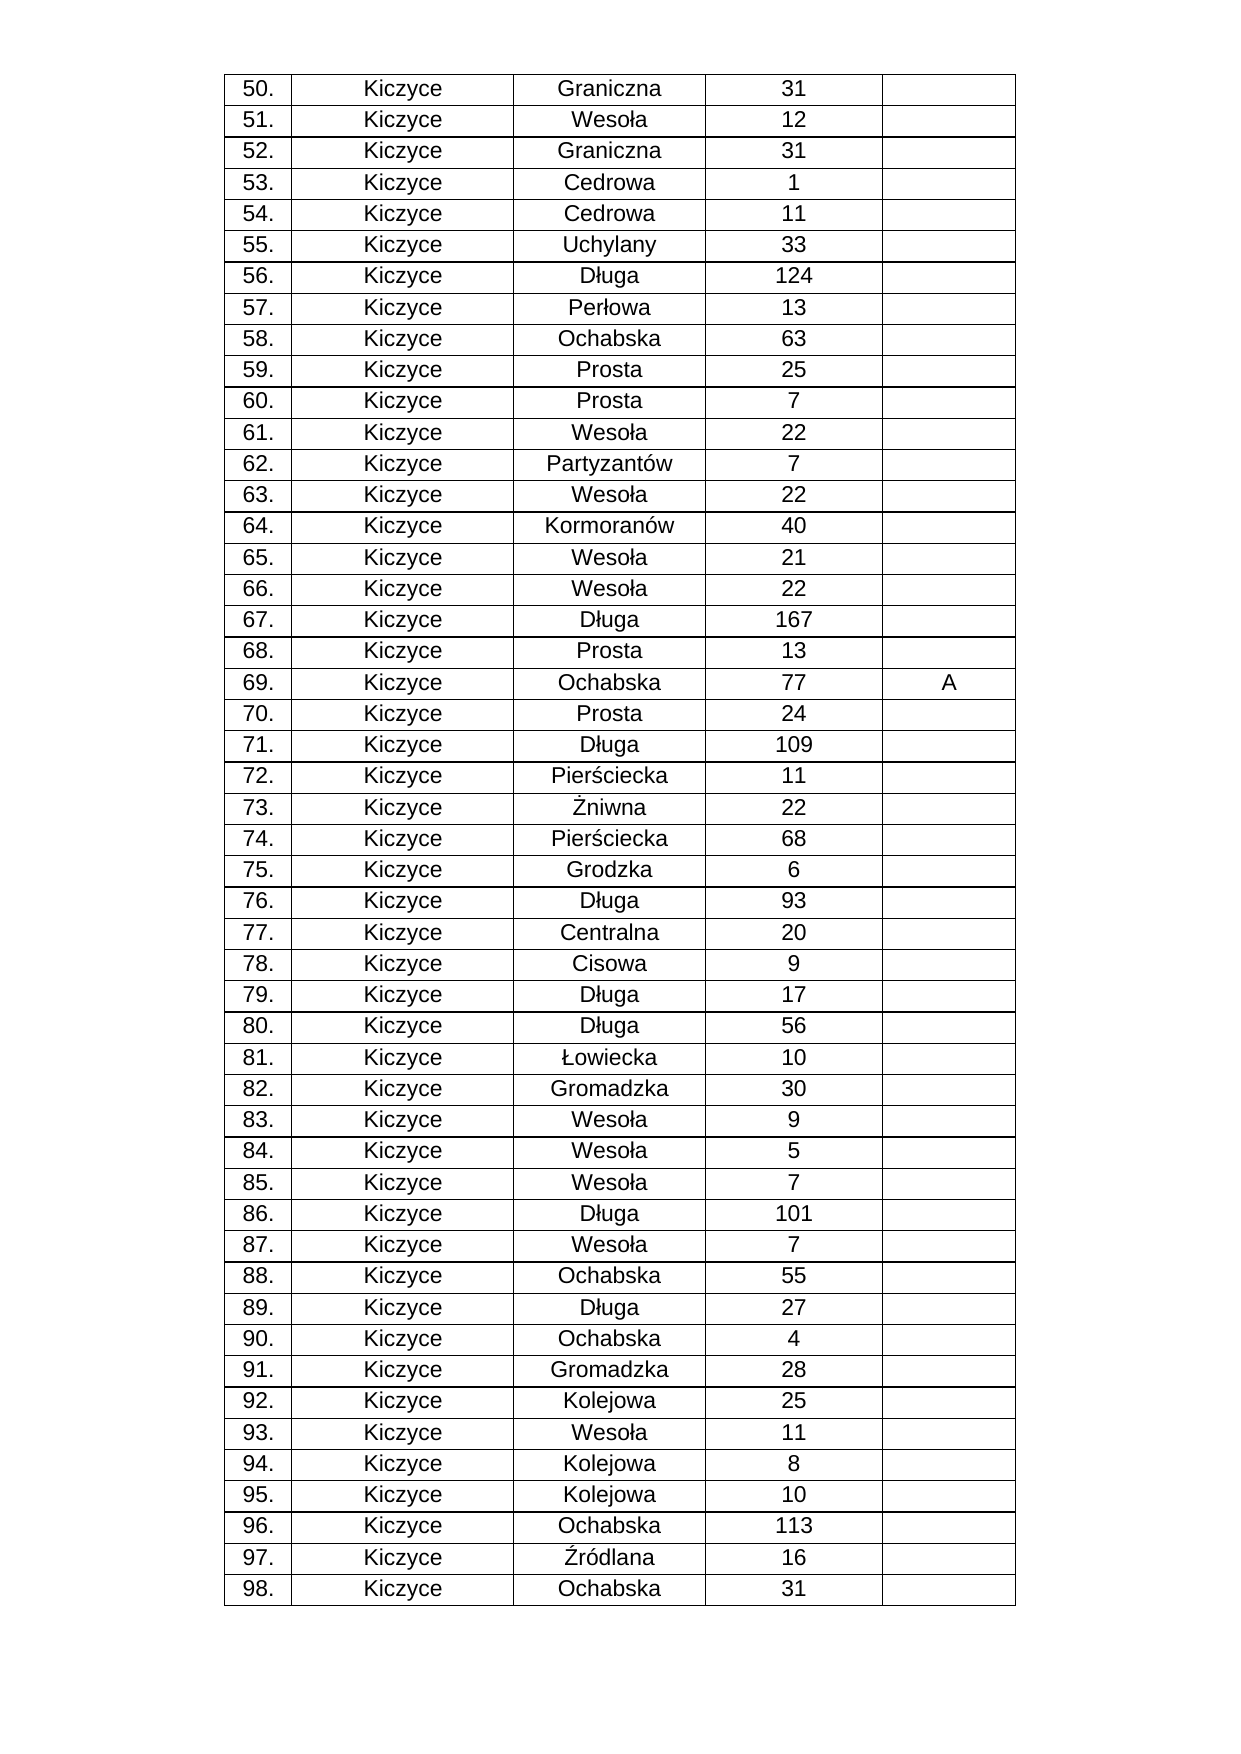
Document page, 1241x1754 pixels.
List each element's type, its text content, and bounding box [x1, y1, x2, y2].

table_cell 95. [225, 1481, 291, 1511]
table_cell [883, 950, 1015, 980]
table_cell [883, 606, 1015, 636]
table_cell Kolejowa [514, 1388, 705, 1418]
table_cell Wesoła [514, 106, 705, 136]
table_cell 167 [706, 606, 882, 636]
table_cell 68. [225, 638, 291, 668]
table_cell Pierściecka [514, 763, 705, 793]
table_cell Łowiecka [514, 1044, 705, 1074]
table_cell [883, 356, 1015, 386]
table_cell Pierściecka [514, 825, 705, 855]
table_cell Kiczyce [292, 481, 513, 511]
table_cell [883, 1263, 1015, 1293]
table_cell Kiczyce [292, 1075, 513, 1105]
table_cell 64. [225, 513, 291, 543]
table_cell Kiczyce [292, 1044, 513, 1074]
table_cell 88. [225, 1263, 291, 1293]
table_cell Kiczyce [292, 356, 513, 386]
table_cell Kiczyce [292, 1325, 513, 1355]
table_cell [883, 106, 1015, 136]
table_cell 81. [225, 1044, 291, 1074]
table_cell Graniczna [514, 138, 705, 168]
table_cell 13 [706, 638, 882, 668]
table_cell 56 [706, 1013, 882, 1043]
table_cell Kiczyce [292, 200, 513, 230]
table_cell Gromadzka [514, 1356, 705, 1386]
table_cell 65. [225, 544, 291, 574]
table_cell 4 [706, 1325, 882, 1355]
table_cell [883, 1481, 1015, 1511]
table_cell Kiczyce [292, 419, 513, 449]
table_cell 28 [706, 1356, 882, 1386]
table_cell Kiczyce [292, 1013, 513, 1043]
table_cell Kiczyce [292, 263, 513, 293]
table_cell [883, 1013, 1015, 1043]
table_cell Kiczyce [292, 981, 513, 1011]
table_cell Kiczyce [292, 669, 513, 699]
table_cell 93. [225, 1419, 291, 1449]
table_cell 98. [225, 1575, 291, 1605]
table_cell [883, 919, 1015, 949]
table_cell Kormoranów [514, 513, 705, 543]
table_cell 1 [706, 169, 882, 199]
table_cell Cisowa [514, 950, 705, 980]
table_cell [883, 1325, 1015, 1355]
table_cell Gromadzka [514, 1075, 705, 1105]
table_cell [883, 200, 1015, 230]
table_cell 53. [225, 169, 291, 199]
table_cell 7 [706, 1169, 882, 1199]
table_cell 31 [706, 1575, 882, 1605]
table_cell 101 [706, 1200, 882, 1230]
table_cell Prosta [514, 638, 705, 668]
table_cell Wesoła [514, 1138, 705, 1168]
table_cell Długa [514, 263, 705, 293]
table_cell Kiczyce [292, 606, 513, 636]
table_cell 77. [225, 919, 291, 949]
table_cell Kiczyce [292, 731, 513, 761]
table_cell Kiczyce [292, 388, 513, 418]
table_cell Grodzka [514, 856, 705, 886]
table_cell Kiczyce [292, 1106, 513, 1136]
table_cell 94. [225, 1450, 291, 1480]
table_cell Ochabska [514, 669, 705, 699]
table_cell Kiczyce [292, 1263, 513, 1293]
table_cell Kiczyce [292, 106, 513, 136]
table_cell 85. [225, 1169, 291, 1199]
table_cell [883, 981, 1015, 1011]
table_cell Żniwna [514, 794, 705, 824]
table_cell Ochabska [514, 1513, 705, 1543]
table_cell 69. [225, 669, 291, 699]
table_cell Kiczyce [292, 1231, 513, 1261]
table_cell [883, 138, 1015, 168]
table_cell 22 [706, 419, 882, 449]
table_cell Prosta [514, 700, 705, 730]
table_cell 52. [225, 138, 291, 168]
table_cell 10 [706, 1044, 882, 1074]
table_cell [883, 825, 1015, 855]
table_cell [883, 1450, 1015, 1480]
table_cell Wesoła [514, 1419, 705, 1449]
table_cell 56. [225, 263, 291, 293]
table_cell 96. [225, 1513, 291, 1543]
table_cell [883, 75, 1015, 105]
table_cell [883, 1544, 1015, 1574]
table_cell Kiczyce [292, 138, 513, 168]
table_cell Prosta [514, 356, 705, 386]
table_cell Cedrowa [514, 200, 705, 230]
table_cell [883, 1575, 1015, 1605]
table_cell [883, 169, 1015, 199]
table_cell [883, 263, 1015, 293]
table_cell 68 [706, 825, 882, 855]
table_cell Kiczyce [292, 1513, 513, 1543]
table_cell 55. [225, 231, 291, 261]
table_cell [883, 888, 1015, 918]
table_cell 17 [706, 981, 882, 1011]
table_cell 76. [225, 888, 291, 918]
table_cell [883, 763, 1015, 793]
table_cell [883, 575, 1015, 605]
table_cell 33 [706, 231, 882, 261]
table_cell 109 [706, 731, 882, 761]
table_cell 10 [706, 1481, 882, 1511]
table_cell [883, 1044, 1015, 1074]
table_cell 5 [706, 1138, 882, 1168]
table_cell Kiczyce [292, 169, 513, 199]
table_cell 9 [706, 1106, 882, 1136]
table_cell Wesoła [514, 1106, 705, 1136]
table_cell 82. [225, 1075, 291, 1105]
table_cell Centralna [514, 919, 705, 949]
table_cell [883, 1106, 1015, 1136]
table_cell 57. [225, 294, 291, 324]
table_cell 75. [225, 856, 291, 886]
table_cell [883, 1419, 1015, 1449]
table_cell Perłowa [514, 294, 705, 324]
table_cell 67. [225, 606, 291, 636]
table_cell 12 [706, 106, 882, 136]
table_cell Kiczyce [292, 856, 513, 886]
table_cell 13 [706, 294, 882, 324]
table_cell Długa [514, 1200, 705, 1230]
table_cell [883, 856, 1015, 886]
table_cell 31 [706, 138, 882, 168]
table_cell Kiczyce [292, 638, 513, 668]
table_cell 16 [706, 1544, 882, 1574]
table_cell Kiczyce [292, 1138, 513, 1168]
table_cell 7 [706, 450, 882, 480]
table_cell [883, 794, 1015, 824]
table_cell 11 [706, 1419, 882, 1449]
table_cell [883, 1294, 1015, 1324]
table_cell Partyzantów [514, 450, 705, 480]
table_cell [883, 1075, 1015, 1105]
table_cell 91. [225, 1356, 291, 1386]
table_cell 51. [225, 106, 291, 136]
table_cell 83. [225, 1106, 291, 1136]
table_cell [883, 231, 1015, 261]
table_cell 78. [225, 950, 291, 980]
table_cell 25 [706, 1388, 882, 1418]
table_cell Ochabska [514, 1325, 705, 1355]
table_cell 92. [225, 1388, 291, 1418]
table_cell Wesoła [514, 1169, 705, 1199]
table_cell [883, 419, 1015, 449]
table_cell Długa [514, 1013, 705, 1043]
table_cell 6 [706, 856, 882, 886]
table_cell Graniczna [514, 75, 705, 105]
table_cell Kiczyce [292, 1481, 513, 1511]
table_cell 22 [706, 481, 882, 511]
table_cell [883, 513, 1015, 543]
table_cell [883, 1200, 1015, 1230]
table_cell 79. [225, 981, 291, 1011]
table_cell Długa [514, 731, 705, 761]
table_cell Kiczyce [292, 888, 513, 918]
table_cell 63 [706, 325, 882, 355]
table_cell Kolejowa [514, 1481, 705, 1511]
table_cell [883, 450, 1015, 480]
table_cell [883, 1356, 1015, 1386]
table_cell Długa [514, 606, 705, 636]
table_cell Kiczyce [292, 1575, 513, 1605]
table_cell 86. [225, 1200, 291, 1230]
table_cell Ochabska [514, 1263, 705, 1293]
table_cell 70. [225, 700, 291, 730]
table_cell 22 [706, 575, 882, 605]
table_cell Kiczyce [292, 1419, 513, 1449]
table_cell Wesoła [514, 544, 705, 574]
table_cell [883, 388, 1015, 418]
table_cell Kiczyce [292, 794, 513, 824]
table_cell 62. [225, 450, 291, 480]
table_cell 54. [225, 200, 291, 230]
table_cell 22 [706, 794, 882, 824]
table_cell 87. [225, 1231, 291, 1261]
table_cell Wesoła [514, 1231, 705, 1261]
table_cell Długa [514, 981, 705, 1011]
table_cell Cedrowa [514, 169, 705, 199]
table_cell Prosta [514, 388, 705, 418]
table_cell 74. [225, 825, 291, 855]
table_cell 24 [706, 700, 882, 730]
table_cell 66. [225, 575, 291, 605]
table_cell [883, 1169, 1015, 1199]
table_cell 31 [706, 75, 882, 105]
table_cell [883, 700, 1015, 730]
table_cell 72. [225, 763, 291, 793]
table_cell Kiczyce [292, 1388, 513, 1418]
table_cell 90. [225, 1325, 291, 1355]
table_cell Wesoła [514, 481, 705, 511]
table_cell 77 [706, 669, 882, 699]
table_cell [883, 1513, 1015, 1543]
table_cell 27 [706, 1294, 882, 1324]
table_cell Kiczyce [292, 763, 513, 793]
table_cell Kiczyce [292, 700, 513, 730]
table_cell 58. [225, 325, 291, 355]
table_cell Kiczyce [292, 950, 513, 980]
table_cell [883, 1138, 1015, 1168]
table_cell 9 [706, 950, 882, 980]
table_cell Kiczyce [292, 75, 513, 105]
table_cell Kiczyce [292, 825, 513, 855]
table_cell [883, 294, 1015, 324]
table_cell [883, 638, 1015, 668]
table_cell Kiczyce [292, 294, 513, 324]
table_cell 55 [706, 1263, 882, 1293]
table_cell Kiczyce [292, 544, 513, 574]
table_cell Kolejowa [514, 1450, 705, 1480]
table_cell Wesoła [514, 575, 705, 605]
table_cell 93 [706, 888, 882, 918]
table_cell 61. [225, 419, 291, 449]
table_cell Kiczyce [292, 1169, 513, 1199]
table_cell 80. [225, 1013, 291, 1043]
table_cell 50. [225, 75, 291, 105]
table_cell 113 [706, 1513, 882, 1543]
table_cell [883, 481, 1015, 511]
table_cell 25 [706, 356, 882, 386]
table_cell Kiczyce [292, 1200, 513, 1230]
table_cell Kiczyce [292, 1356, 513, 1386]
table_cell A [883, 669, 1015, 699]
table_cell Kiczyce [292, 1450, 513, 1480]
table_cell [883, 731, 1015, 761]
table_cell Długa [514, 888, 705, 918]
table_cell Uchylany [514, 231, 705, 261]
table_cell Kiczyce [292, 231, 513, 261]
table_cell Ochabska [514, 1575, 705, 1605]
table_cell Kiczyce [292, 1294, 513, 1324]
table_cell 21 [706, 544, 882, 574]
table_cell 60. [225, 388, 291, 418]
table_cell 7 [706, 388, 882, 418]
table_cell Kiczyce [292, 450, 513, 480]
table_cell Kiczyce [292, 513, 513, 543]
table_cell 30 [706, 1075, 882, 1105]
table_cell Źródlana [514, 1544, 705, 1574]
table_cell 63. [225, 481, 291, 511]
table_cell [883, 544, 1015, 574]
table_cell 59. [225, 356, 291, 386]
table_cell Długa [514, 1294, 705, 1324]
table_cell Kiczyce [292, 575, 513, 605]
table_cell 124 [706, 263, 882, 293]
table_cell [883, 325, 1015, 355]
table_cell 20 [706, 919, 882, 949]
table_cell [883, 1231, 1015, 1261]
table_cell [883, 1388, 1015, 1418]
table_cell 71. [225, 731, 291, 761]
table_cell Kiczyce [292, 1544, 513, 1574]
table_cell 7 [706, 1231, 882, 1261]
table_cell 11 [706, 763, 882, 793]
table_cell 11 [706, 200, 882, 230]
table_cell 84. [225, 1138, 291, 1168]
table_cell Wesoła [514, 419, 705, 449]
table_cell 40 [706, 513, 882, 543]
table_cell 73. [225, 794, 291, 824]
table_cell 89. [225, 1294, 291, 1324]
table_cell Kiczyce [292, 919, 513, 949]
table_cell 97. [225, 1544, 291, 1574]
table_cell Kiczyce [292, 325, 513, 355]
table_cell 8 [706, 1450, 882, 1480]
table_cell Ochabska [514, 325, 705, 355]
